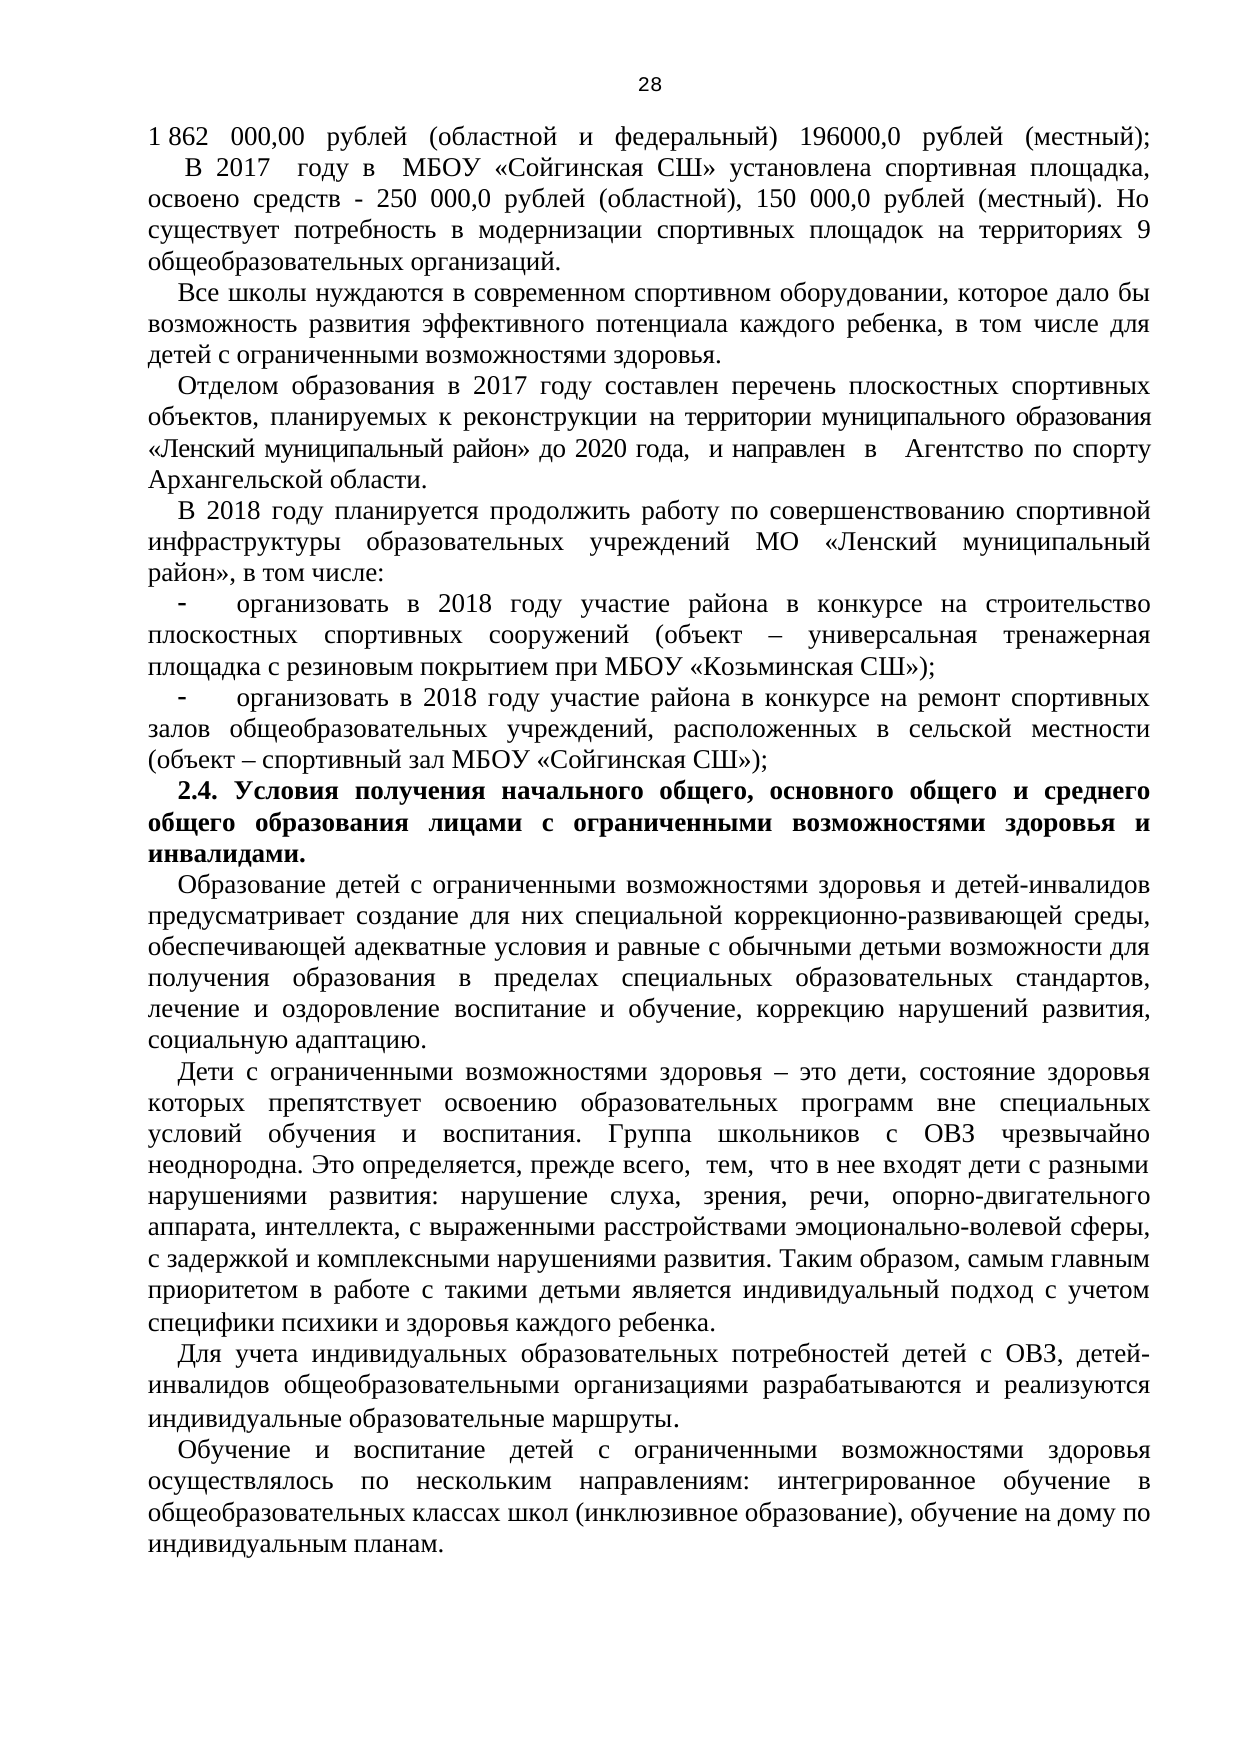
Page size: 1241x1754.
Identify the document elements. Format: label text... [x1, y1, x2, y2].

list организовать в 2018 году участие района в конкурсе на строительство плоскостных спортивных сооружений (объект – универсальная тренажерная площадка с резиновым покрытием при МБОУ «Козьминская СШ»); [148, 587, 1152, 681]
text Образование детей с ограниченными возможностями здоровья и детей-инвалидов предусматривает создание для них специальной коррекционно-развивающей среды, обеспечивающей адекватные условия и равные с обычными детьми возможности для получения образования в пределах специальных образовательных стандартов, лечение и оздоровление воспитание и обучение, коррекцию нарушений развития, социальную адаптацию. [148, 868, 1152, 1055]
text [148, 121, 1151, 276]
text 2.4. Условия получения начального общего, основного общего и среднего общего образования лицами с ограниченными возможностями здоровья и инвалидами. [148, 774, 1152, 868]
text Для учета индивидуальных образовательных потребностей детей с ОВЗ, детей-инвалидов общеобразовательными организациями разрабатываются и реализуются индивидуальные образовательные маршруты. [148, 1337, 1152, 1433]
text Дети с ограниченными возможностями здоровья – это дети, состояние здоровья которых препятствует освоению образовательных программ вне специальных условий обучения и воспитания. Группа школьников с ОВЗ чрезвычайно неоднородна. Это определяется, прежде всего, тем, что в нее входят дети с разными нарушениями развития: нарушение слуха, зрения, речи, опорно-двигательного аппарата, интеллекта, с выраженными расстройствами эмоционально-волевой сферы, с задержкой и комплексными нарушениями развития. Таким образом, самым главным приоритетом в работе с такими детьми является индивидуальный подход с учетом специфики психики и здоровья каждого ребенка. [148, 1055, 1152, 1337]
text Отделом образования в 2017 году составлен перечень плоскостных спортивных объектов, планируемых к реконструкции на территории муниципального образования «Ленский муниципальный район» до 2020 года, и направлен в Агентство по спорту Архангельской области. [148, 369, 1152, 494]
list организовать в 2018 году участие района в конкурсе на ремонт спортивных залов общеобразовательных учреждений, расположенных в сельской местности (объект – спортивный зал МБОУ «Сойгинская СШ»); [148, 681, 1152, 774]
text Обучение и воспитание детей с ограниченными возможностями здоровья осуществлялось по нескольким направлениям: интегрированное обучение в общеобразовательных классах школ (инклюзивное образование), обучение на дому по индивидуальным планам. [148, 1433, 1152, 1558]
text В 2018 году планируется продолжить работу по совершенствованию спортивной инфраструктуры образовательных учреждений МО «Ленский муниципальный район», в том числе: [148, 494, 1152, 587]
text Все школы нуждаются в современном спортивном оборудовании, которое дало бы возможность развития эффективного потенциала каждого ребенка, в том числе для детей с ограниченными возможностями здоровья. [148, 276, 1151, 369]
